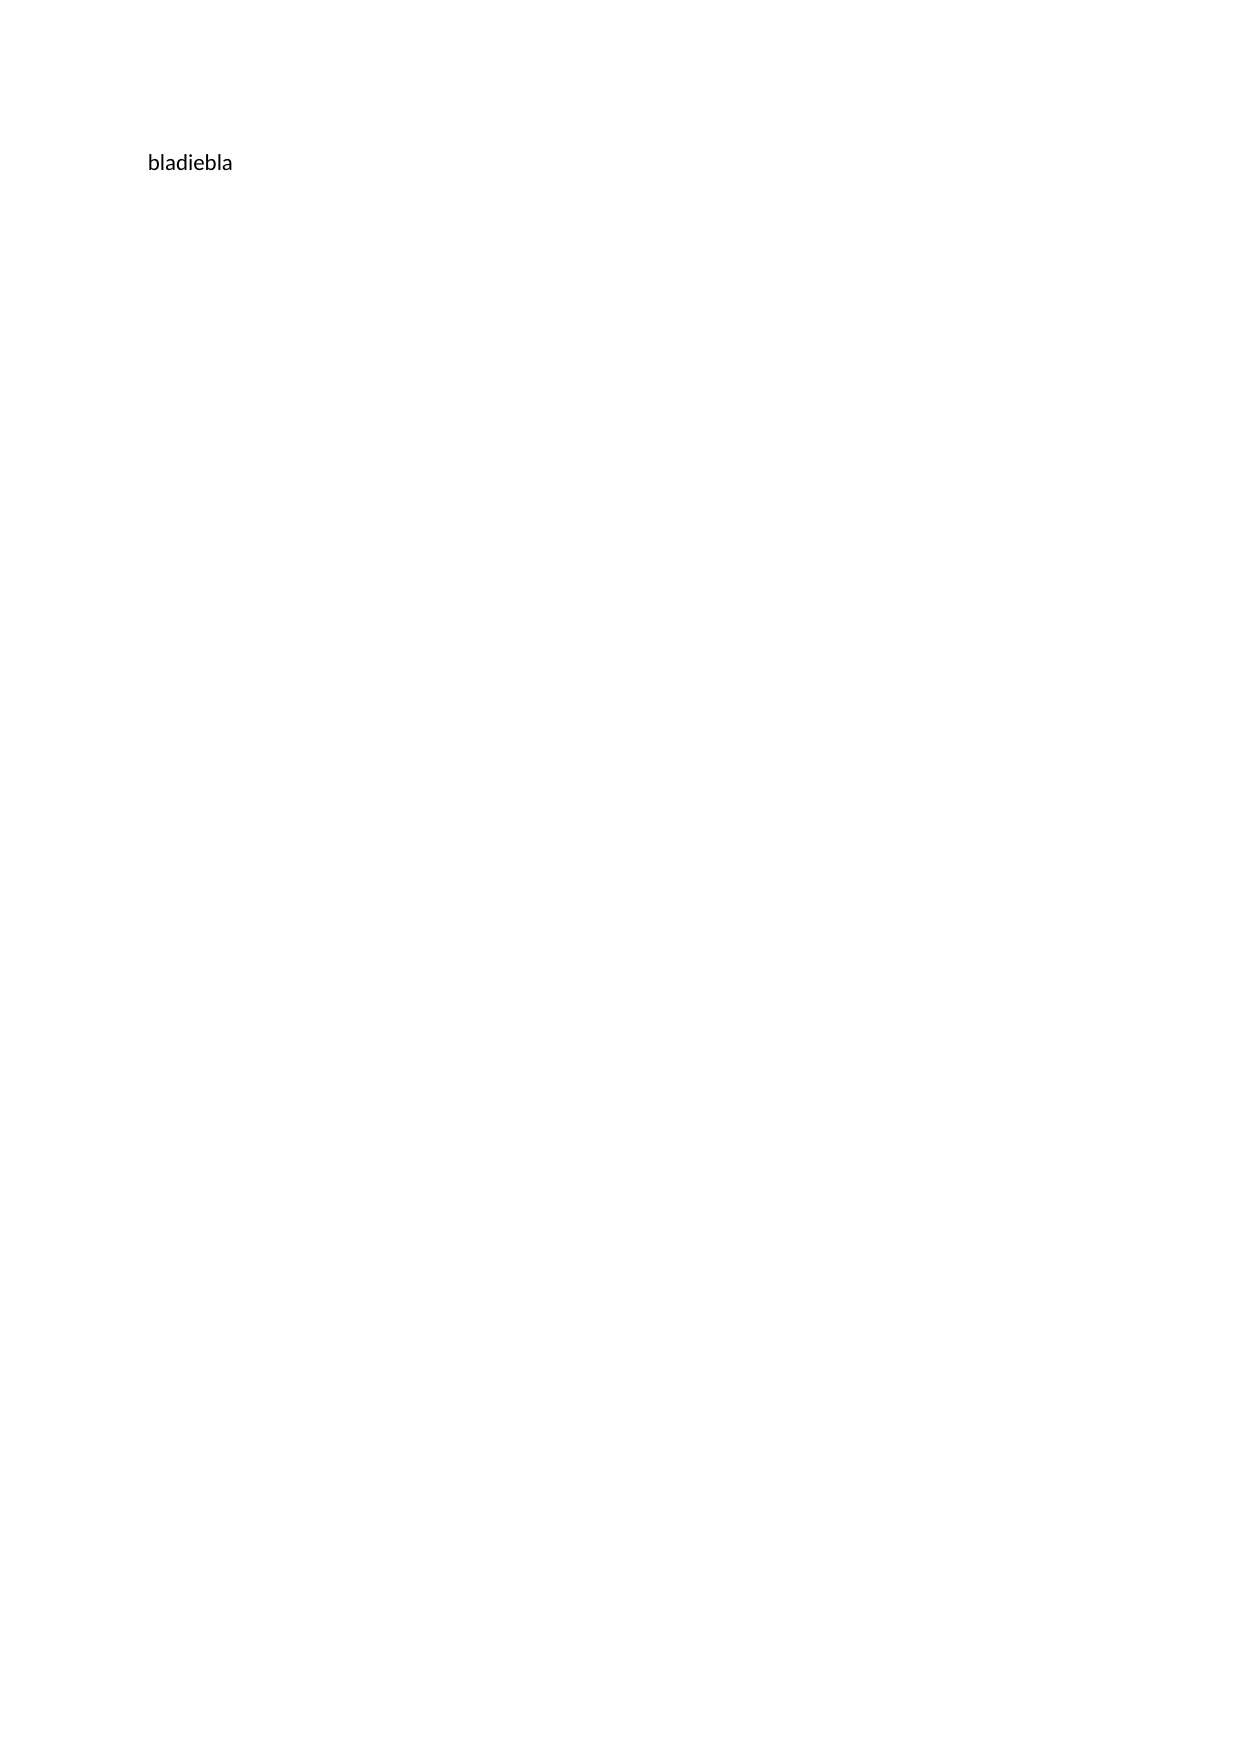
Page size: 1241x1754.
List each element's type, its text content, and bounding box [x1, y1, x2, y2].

text bladiebla [148, 148, 1093, 176]
